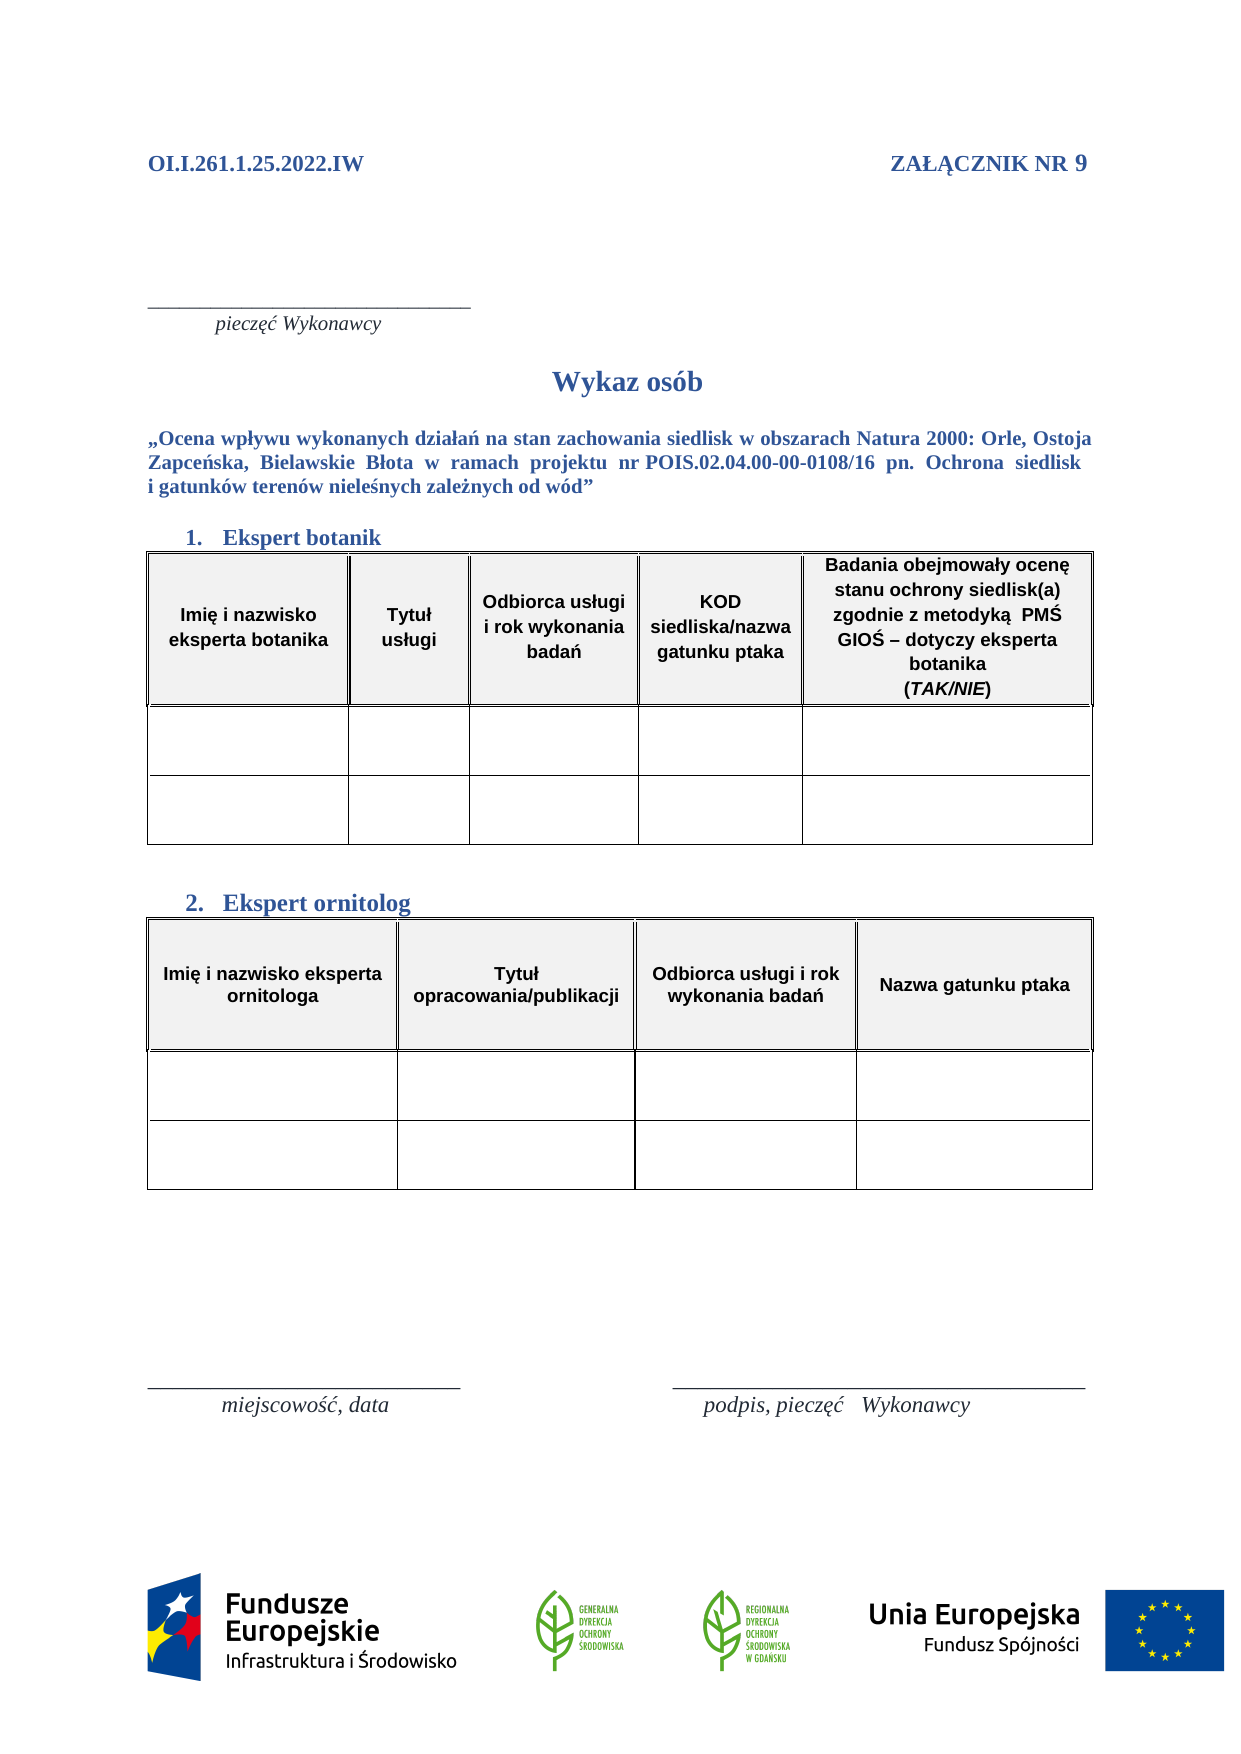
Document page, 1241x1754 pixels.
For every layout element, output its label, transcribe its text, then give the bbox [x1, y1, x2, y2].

table_header Tytuł opracowania/publikacji [398, 918, 635, 1049]
table_cell [398, 1052, 634, 1120]
list Ekspert botanik [185, 524, 1093, 551]
table_cell [803, 704, 1092, 775]
table_header Odbiorca usługi i rok wykonania badań [469, 552, 639, 704]
table_header Odbiorca usługi i rok wykonania badań [635, 920, 856, 1049]
table_cell [148, 1120, 397, 1189]
text „Ocena wpływu wykonanych działań na stan zachowania siedlisk w obszarach Natura 2000: Orle, Ostoja Zapceńska, Bielawskie Błota w ramach projektu nr POIS.02.04.00-00-0108/16 pn. Ochrona siedlisk i gatunków terenów nieleśnych zależnych od wód” [148, 426, 1093, 498]
table_header Imię i nazwisko eksperta botanika [149, 552, 349, 704]
table_header Tytuł usługi [349, 554, 469, 704]
table_cell [148, 1049, 397, 1120]
table_cell [398, 1121, 634, 1189]
table_cell [639, 707, 802, 775]
text _______________________________ [148, 287, 1093, 311]
table_cell [639, 776, 802, 844]
table_cell [857, 1049, 1092, 1120]
table_cell [349, 776, 469, 844]
text OI.I.261.1.25.2022.IW ZAŁĄCZNIK NR 9 [148, 148, 1093, 176]
text miejscowość, data podpis, pieczęć Wykonawcy [148, 1392, 1093, 1418]
list Ekspert ornitolog [185, 888, 1093, 917]
picture [147, 1573, 1225, 1681]
table_cell [636, 1121, 856, 1189]
table_cell [148, 775, 348, 844]
table_header KOD siedliska/nazwa gatunku ptaka [639, 554, 802, 704]
table_header Imię i nazwisko eksperta ornitologa [149, 920, 397, 1049]
table_header Badania obejmowały ocenę stanu ochrony siedlisk(a) zgodnie z metodyką PMŚ GIOŚ – dotyczy eksperta botanika (TAK/NIE) [802, 554, 1091, 704]
table_cell [470, 776, 638, 844]
table_cell [148, 704, 348, 775]
table_cell [349, 707, 469, 775]
table_cell [636, 1052, 856, 1120]
table_cell [857, 1120, 1092, 1189]
table_cell [803, 775, 1092, 844]
table_header Nazwa gatunku ptaka [856, 920, 1091, 1049]
text pieczęć Wykonawcy [148, 311, 1093, 335]
text _________________________ _________________________________ [148, 1363, 1093, 1392]
subtitle Wykaz osób [15, 364, 1240, 397]
table_cell [470, 707, 638, 775]
